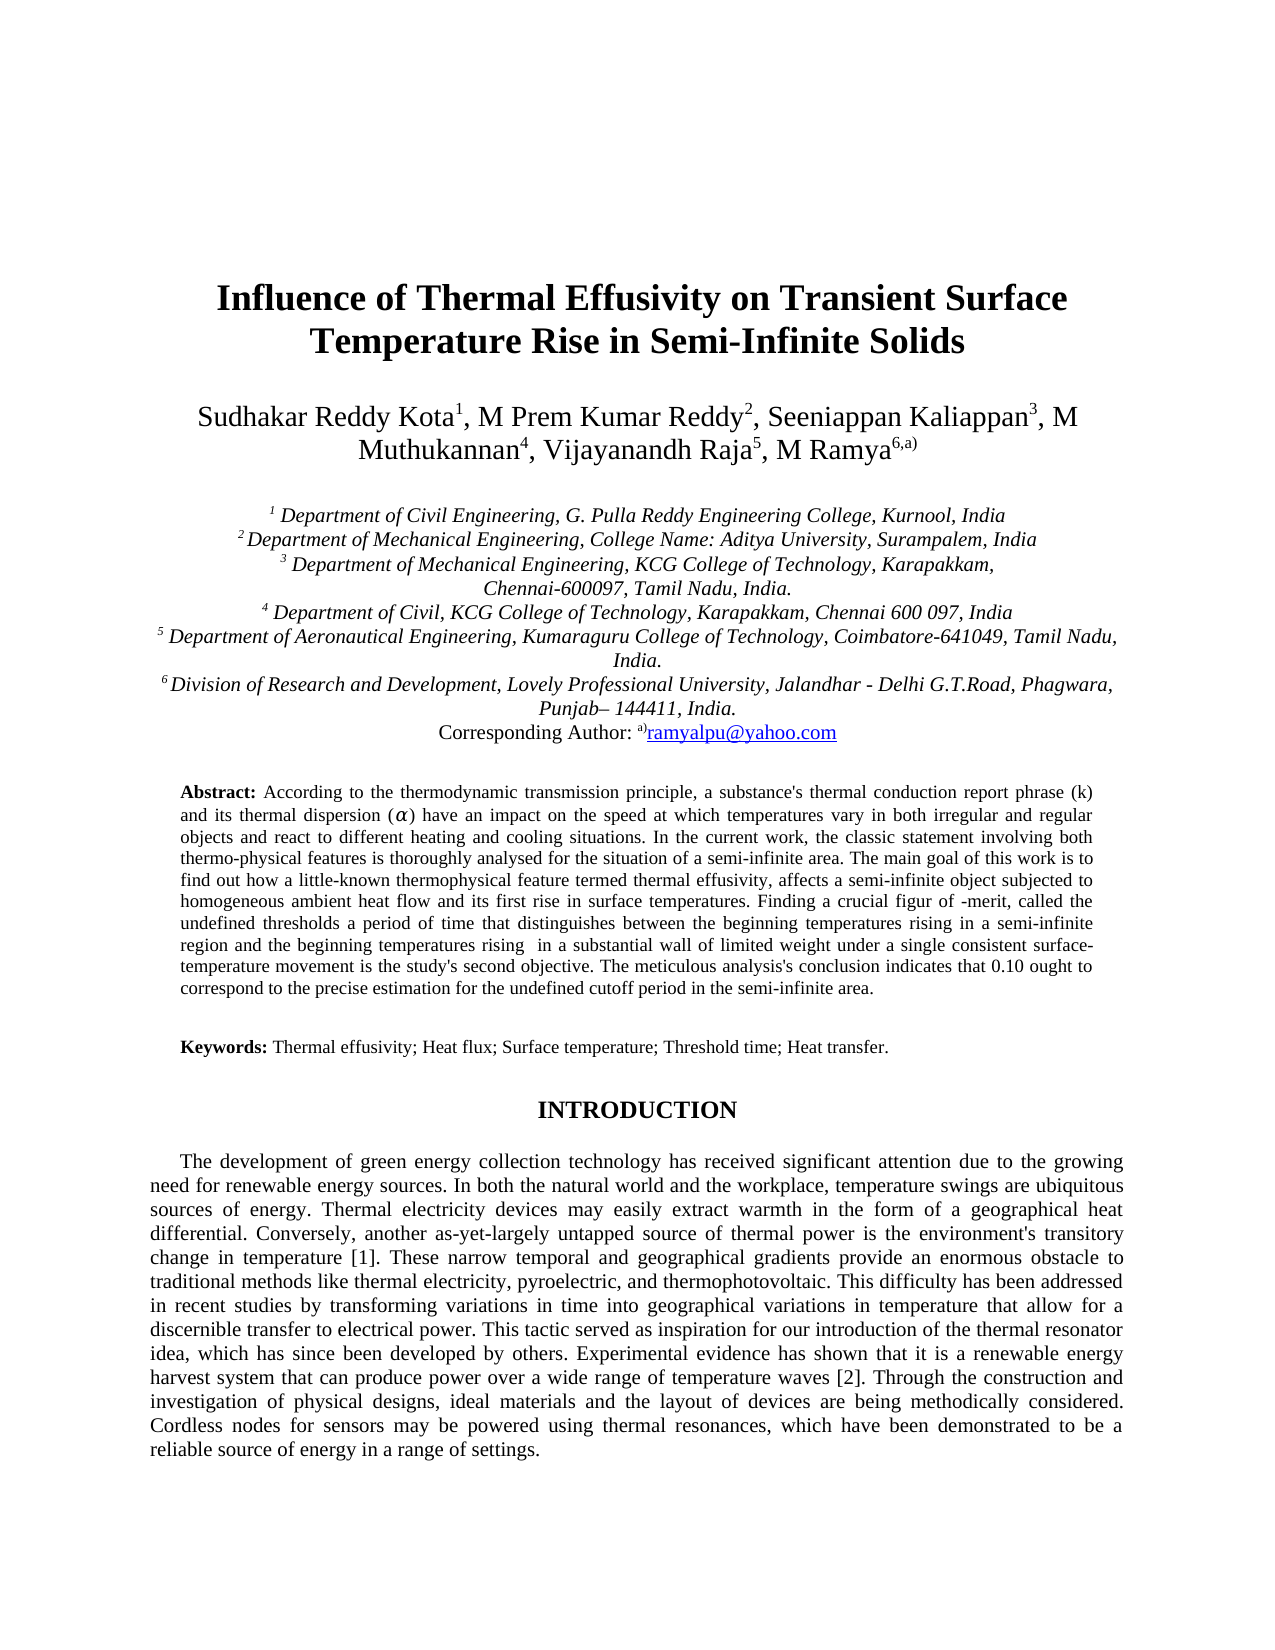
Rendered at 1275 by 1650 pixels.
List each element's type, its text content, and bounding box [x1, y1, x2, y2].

text The development of green energy collection technology has received significant attention due to the growing need for renewable energy sources. In both the natural world and the workplace, temperature swings are ubiquitous sources of energy. Thermal electricity devices may easily extract warmth in the form of a geographical heat differential. Conversely, another as-yet-largely untapped source of thermal power is the environment's transitory change in temperature [1]. These narrow temporal and geographical gradients provide an enormous obstacle to traditional methods like thermal electricity, pyroelectric, and thermophotovoltaic. This difficulty has been addressed in recent studies by transforming variations in time into geographical variations in temperature that allow for a discernible transfer to electrical power. This tactic served as inspiration for our introduction of the thermal resonator idea, which has since been developed by others. Experimental evidence has shown that it is a renewable energy harvest system that can produce power over a wide range of temperature waves [2]. Through the construction and investigation of physical designs, ideal materials and the layout of devices are being methodically considered. Cordless nodes for sensors may be powered using thermal resonances, which have been demonstrated to be a reliable source of energy in a range of settings. [150, 1148, 1125, 1461]
text 4 Department of Civil, KCG College of Technology, Karapakkam, Chennai 600 097, India [150, 599, 1125, 624]
subtitle Introduction [150, 1095, 1125, 1123]
text 6 Division of Research and Development, Lovely Professional University, Jalandhar - Delhi G.T.Road, Phagwara, Punjab– 144411, India. [150, 672, 1125, 720]
title Influence of Thermal Effusivity on Transient Surface Temperature Rise in Semi-Infinite Solids [150, 275, 1125, 361]
text 3 Department of Mechanical Engineering, KCG College of Technology, Karapakkam, [150, 551, 1125, 576]
text 2 Department of Mechanical Engineering, College Name: Aditya University, Surampalem, India [150, 527, 1125, 551]
text Chennai-600097, Tamil Nadu, India. [150, 576, 1125, 599]
text 1 Department of Civil Engineering, G. Pulla Reddy Engineering College, Kurnool, India [150, 503, 1125, 527]
text Keywords: Thermal effusivity; Heat flux; Surface temperature; Threshold time; Heat transfer. [180, 1036, 1095, 1057]
text 5 Department of Aeronautical Engineering, Kumaraguru College of Technology, Coimbatore-641049, Tamil Nadu, India. [150, 624, 1125, 672]
text Abstract: According to the thermodynamic transmission principle, a substance's thermal conduction report phrase (k) and its thermal dispersion (𝛼) have an impact on the speed at which temperatures vary in both irregular and regular objects and react to different heating and cooling situations. In the current work, the classic statement involving both thermo-physical features is thoroughly analysed for the situation of a semi-infinite area. The main goal of this work is to find out how a little-known thermophysical feature termed thermal effusivity, affects a semi-infinite object subjected to homogeneous ambient heat flow and its first rise in surface temperatures. Finding a crucial figur of -merit, called the undefined thresholds a period of time that distinguishes between the beginning temperatures rising in a semi-infinite region and the beginning temperatures rising in a substantial wall of limited weight under a single consistent surface-temperature movement is the study's second objective. The meticulous analysis's conclusion indicates that 0.10 ought to correspond to the precise estimation for the undefined cutoff period in the semi-infinite area. [180, 781, 1095, 998]
text Sudhakar Reddy Kota1, M Prem Kumar Reddy2, Seeniappan Kaliappan3, M Muthukannan4, Vijayanandh Raja5, M Ramya6,a) [150, 399, 1125, 466]
text Corresponding Author: a)ramyalpu@yahoo.com [150, 720, 1125, 744]
